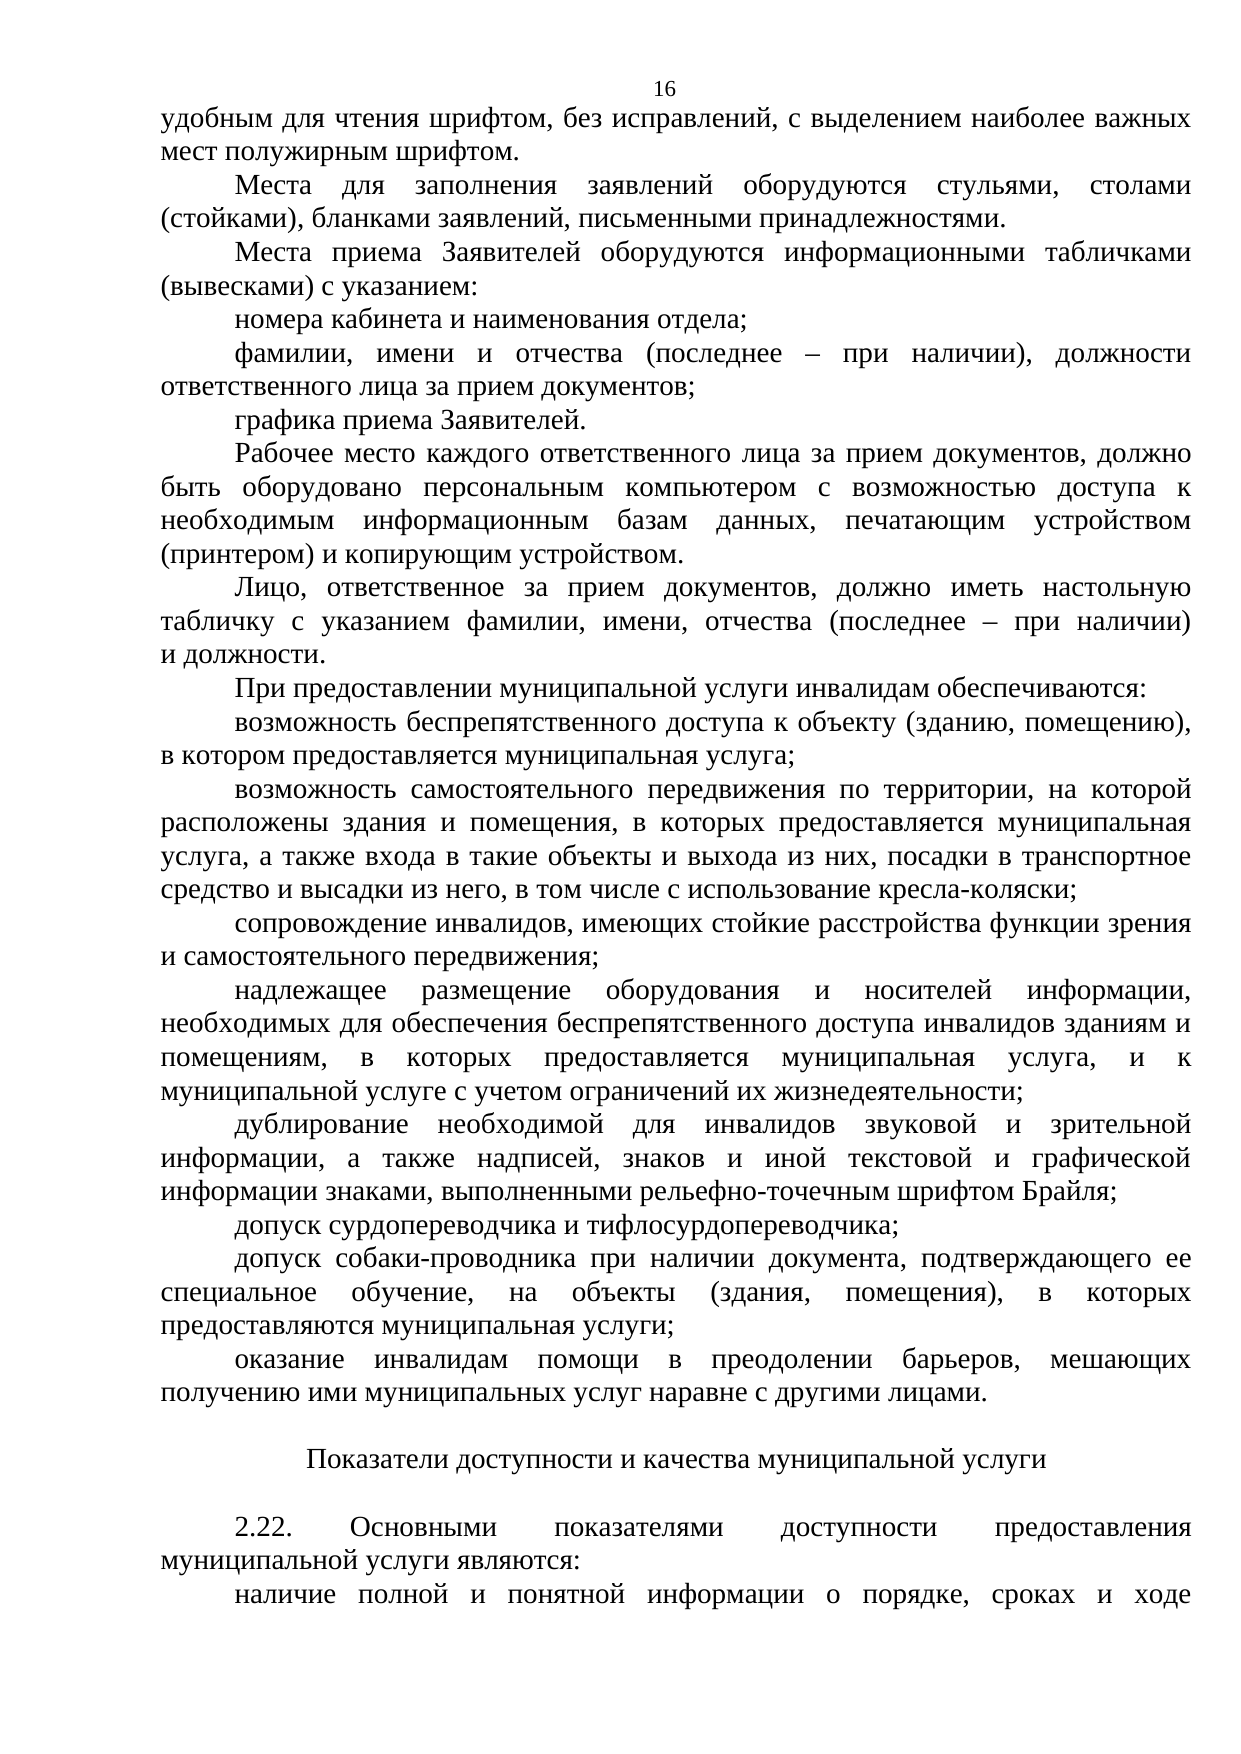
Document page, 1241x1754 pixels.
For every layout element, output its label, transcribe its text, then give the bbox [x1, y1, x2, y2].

text надлежащее размещение оборудования и носителей информации, необходимых для обеспечения беспрепятственного доступа инвалидов зданиям и помещениям, в которых предоставляется муниципальная услуга, и к муниципальной услуге с учетом ограничений их жизнедеятельности; [160, 972, 1192, 1106]
text Рабочее место каждого ответственного лица за прием документов, должно быть оборудовано персональным компьютером с возможностью доступа к необходимым информационным базам данных, печатающим устройством (принтером) и копирующим устройством. [160, 435, 1192, 569]
text 2.22. Основными показателями доступности предоставления муниципальной услуги являются: [160, 1509, 1192, 1576]
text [160, 100, 1192, 167]
text При предоставлении муниципальной услуги инвалидам обеспечиваются: [160, 670, 1192, 704]
text Места приема Заявителей оборудуются информационными табличками (вывесками) с указанием: [160, 234, 1192, 301]
text допуск сурдопереводчика и тифлосурдопереводчика; [160, 1207, 1192, 1240]
text возможность самостоятельного передвижения по территории, на которой расположены здания и помещения, в которых предоставляется муниципальная услуга, а также входа в такие объекты и выхода из них, посадки в транспортное средство и высадки из него, в том числе с использование кресла-коляски; [160, 771, 1192, 905]
text номера кабинета и наименования отдела; [160, 301, 1192, 335]
text дублирование необходимой для инвалидов звуковой и зрительной информации, а также надписей, знаков и иной текстовой и графической информации знаками, выполненными рельефно-точечным шрифтом Брайля; [160, 1106, 1192, 1207]
text фамилии, имени и отчества (последнее – при наличии), должности ответственного лица за прием документов; [160, 335, 1192, 402]
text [160, 1576, 1192, 1609]
text Места для заполнения заявлений оборудуются стульями, столами (стойками), бланками заявлений, письменными принадлежностями. [160, 167, 1192, 234]
text возможность беспрепятственного доступа к объекту (зданию, помещению), в котором предоставляется муниципальная услуга; [160, 704, 1192, 771]
text графика приема Заявителей. [160, 402, 1192, 435]
text оказание инвалидам помощи в преодолении барьеров, мешающих получению ими муниципальных услуг наравне с другими лицами. [160, 1341, 1192, 1408]
text сопровождение инвалидов, имеющих стойкие расстройства функции зрения и самостоятельного передвижения; [160, 905, 1192, 972]
text Показатели доступности и качества муниципальной услуги [160, 1442, 1192, 1475]
text Лицо, ответственное за прием документов, должно иметь настольную табличку с указанием фамилии, имени, отчества (последнее – при наличии) и должности. [160, 569, 1192, 670]
text допуск собаки-проводника при наличии документа, подтверждающего ее специальное обучение, на объекты (здания, помещения), в которых предоставляются муниципальная услуги; [160, 1240, 1192, 1341]
